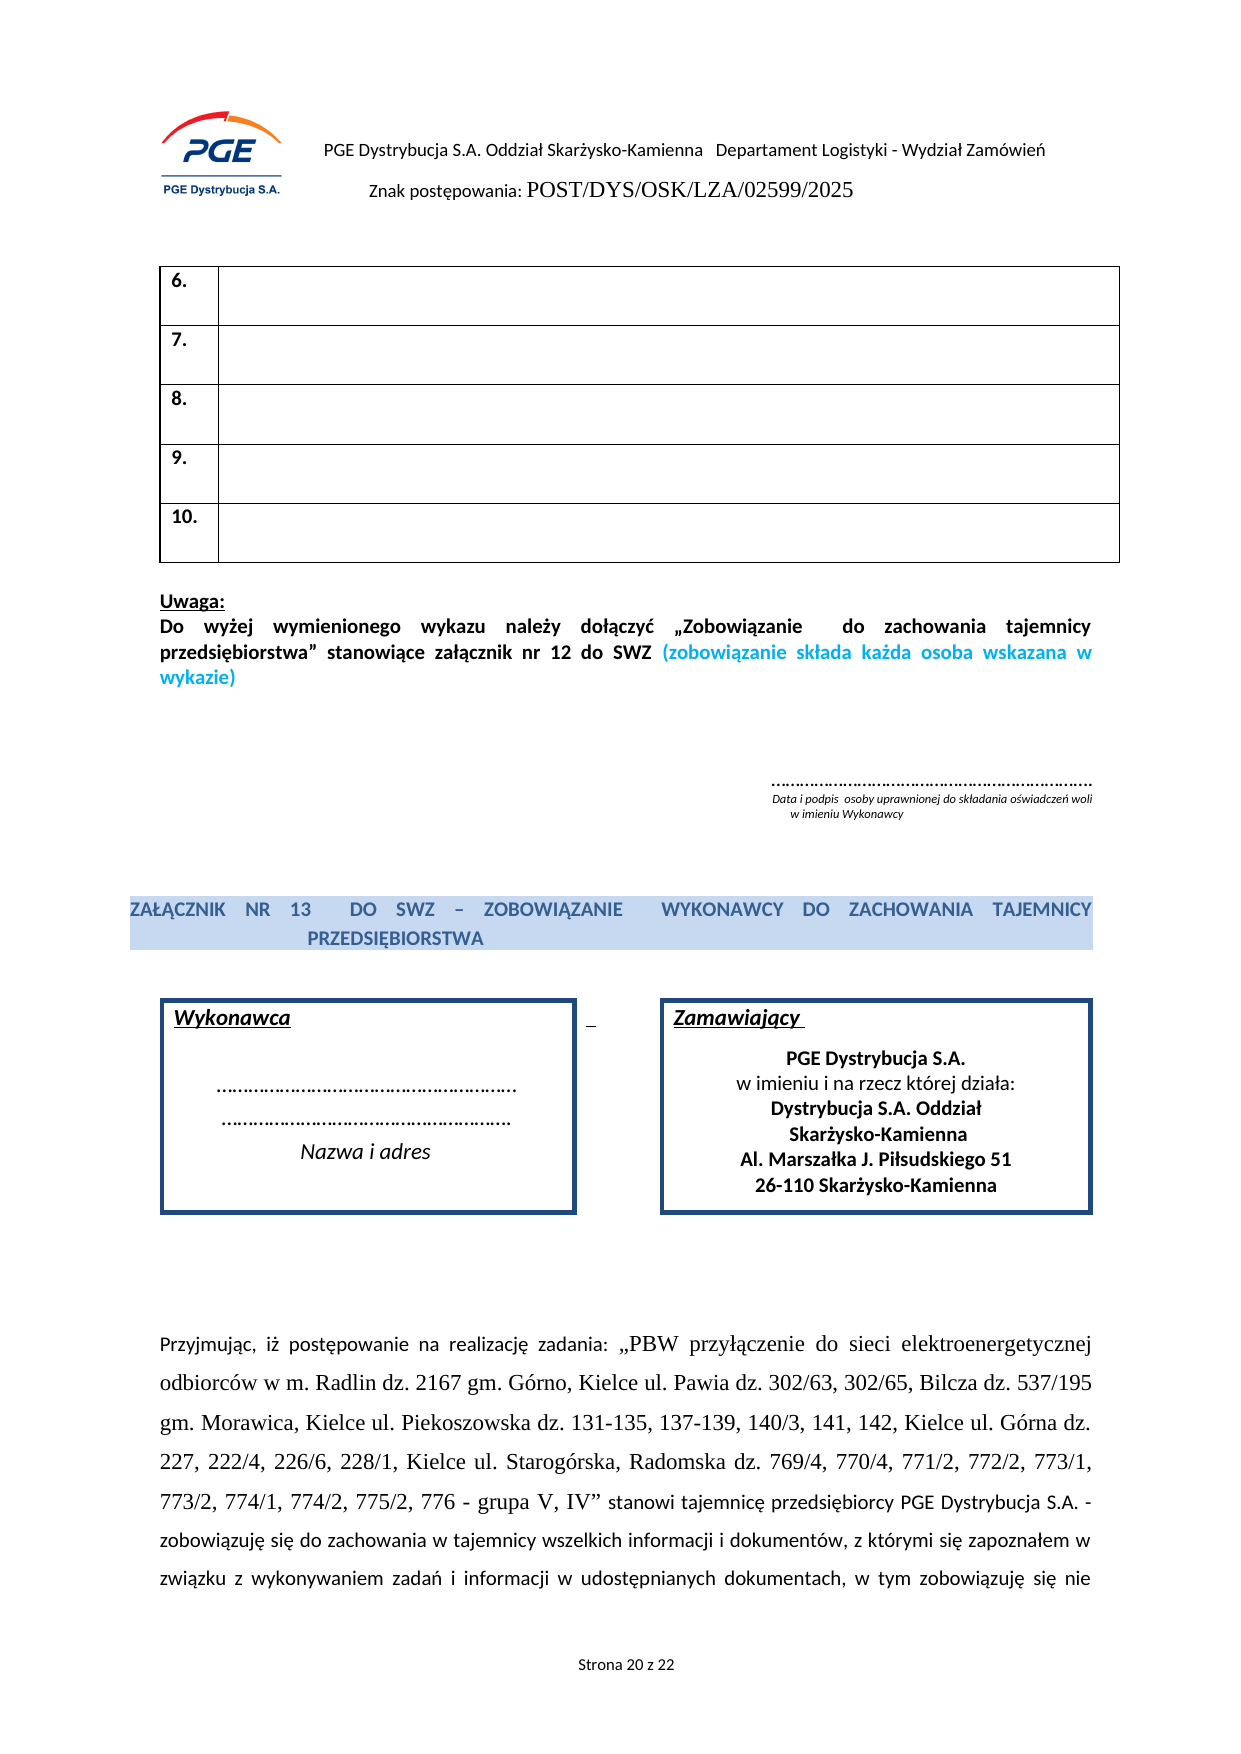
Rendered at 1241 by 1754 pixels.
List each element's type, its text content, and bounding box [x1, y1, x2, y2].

table_header [577, 998, 660, 1210]
text Do wyżej wymienionego wykazu należy dołączyć „Zobowiązanie do zachowania tajemnicy przedsiębiorstwa” stanowiące załącznik nr 12 do SWZ (zobowiązanie składa każda osoba wskazana w wykazie) [159, 613, 1093, 690]
table_cell [161, 326, 218, 384]
table_cell [161, 445, 218, 502]
table_header Zamawiający PGE Dystrybucja S.A. w imieniu i na rzecz której działa: Dystrybucja S.A. Oddział Skarżysko-Kamienna Al. Marszałka J. Piłsudskiego 51 26-110 Skarżysko-Kamienna [664, 1003, 1088, 1210]
text Data i podpis osoby uprawnionej do składania oświadczeń woli [159, 791, 1093, 807]
table_cell [161, 267, 218, 325]
text Uwaga: [159, 588, 1093, 613]
picture [159, 109, 283, 198]
table_cell [219, 385, 1119, 443]
table_header Wykonawca ………………………………………………… ………………………………………………. Nazwa i adres [164, 1003, 572, 1210]
table_cell [219, 445, 1119, 502]
table_cell [161, 385, 218, 443]
text w imieniu Wykonawcy [159, 807, 1093, 822]
text …………………………………………………………. [159, 766, 1093, 791]
table_cell [219, 504, 1119, 562]
subtitle ZAŁĄCZNIK NR 13 DO SWZ – ZOBOWIĄZANIE WYKONAWCY DO ZACHOWANIA TAJEMNICY PRZEDSIĘBIORSTWA [130, 896, 1093, 950]
table_cell [161, 504, 218, 562]
table_cell [219, 326, 1119, 384]
table_cell [219, 267, 1119, 325]
